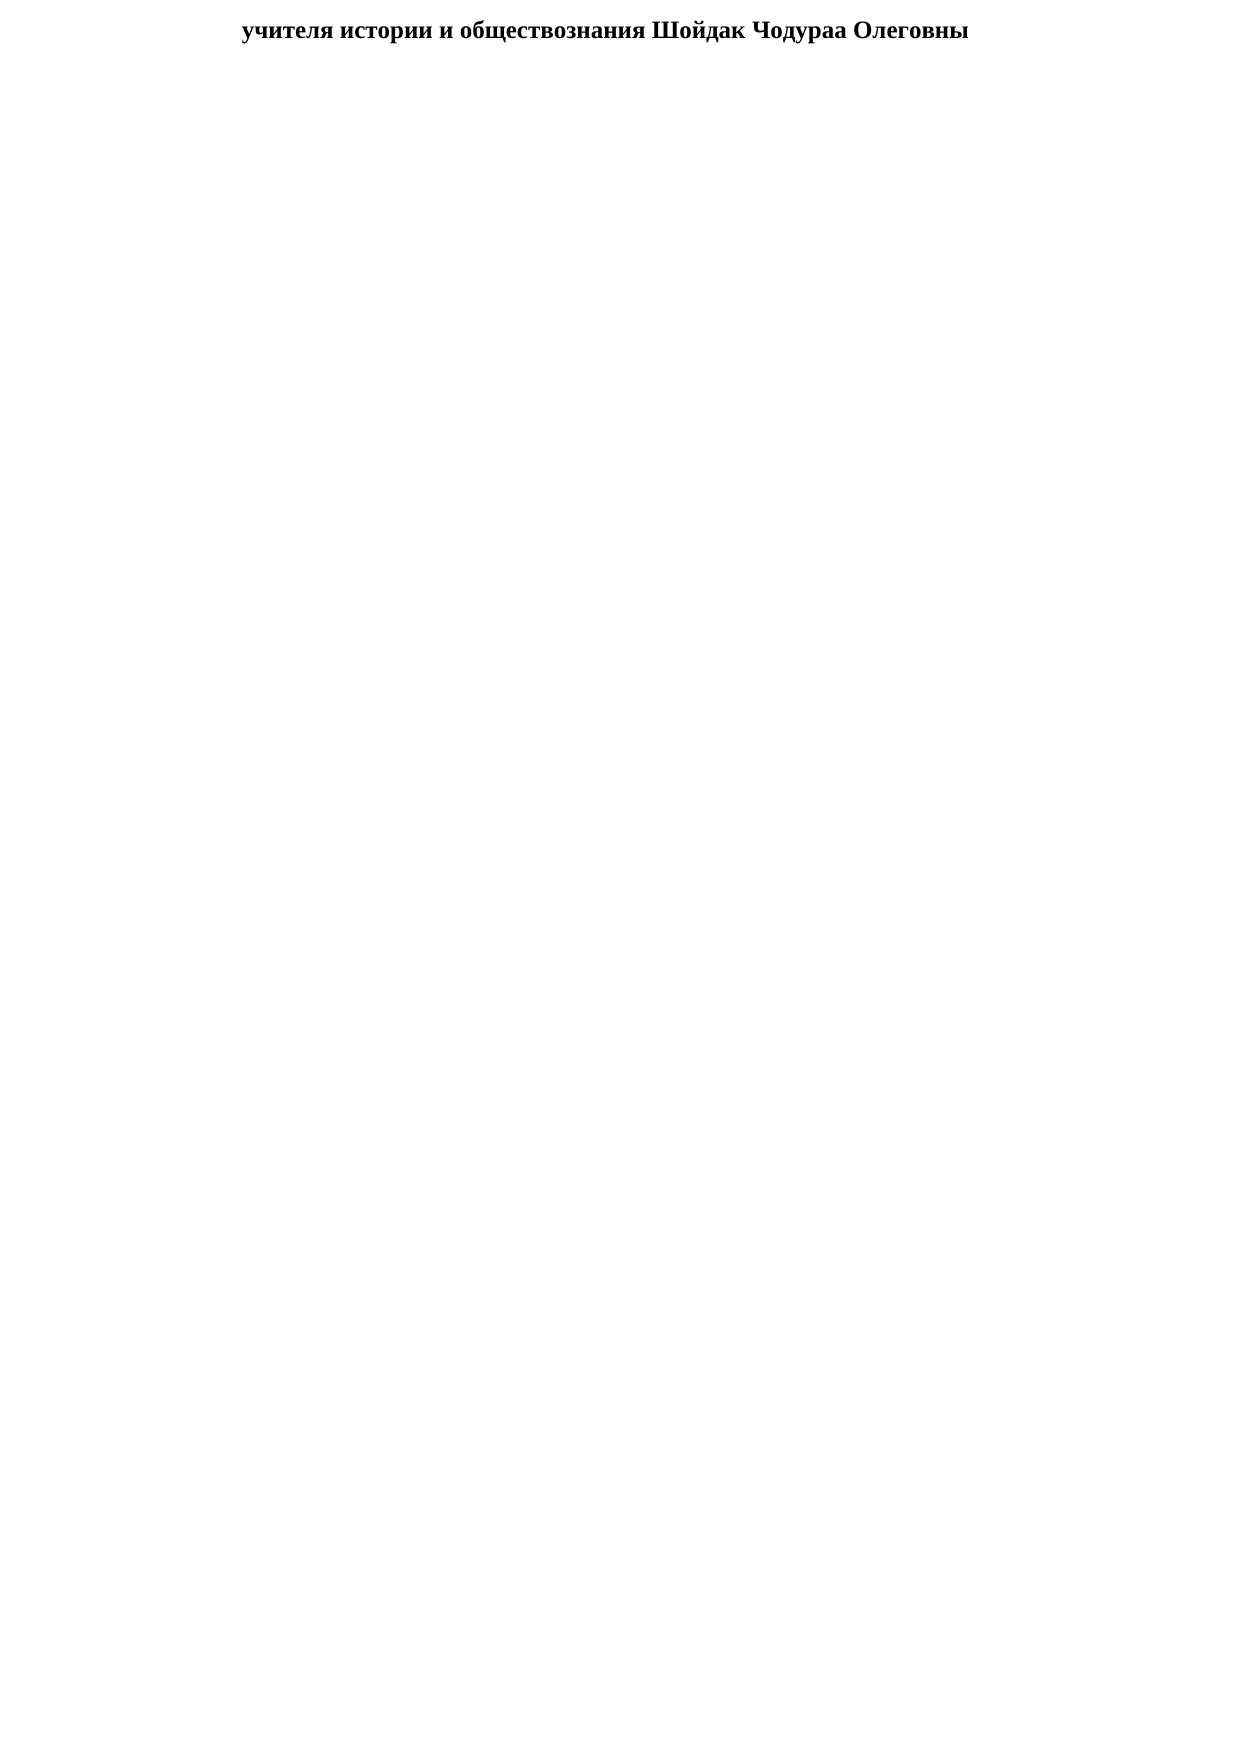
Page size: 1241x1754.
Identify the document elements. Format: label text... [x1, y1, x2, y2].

text учителя истории и обществознания Шойдак Чодураа Олеговны [59, 15, 1152, 43]
